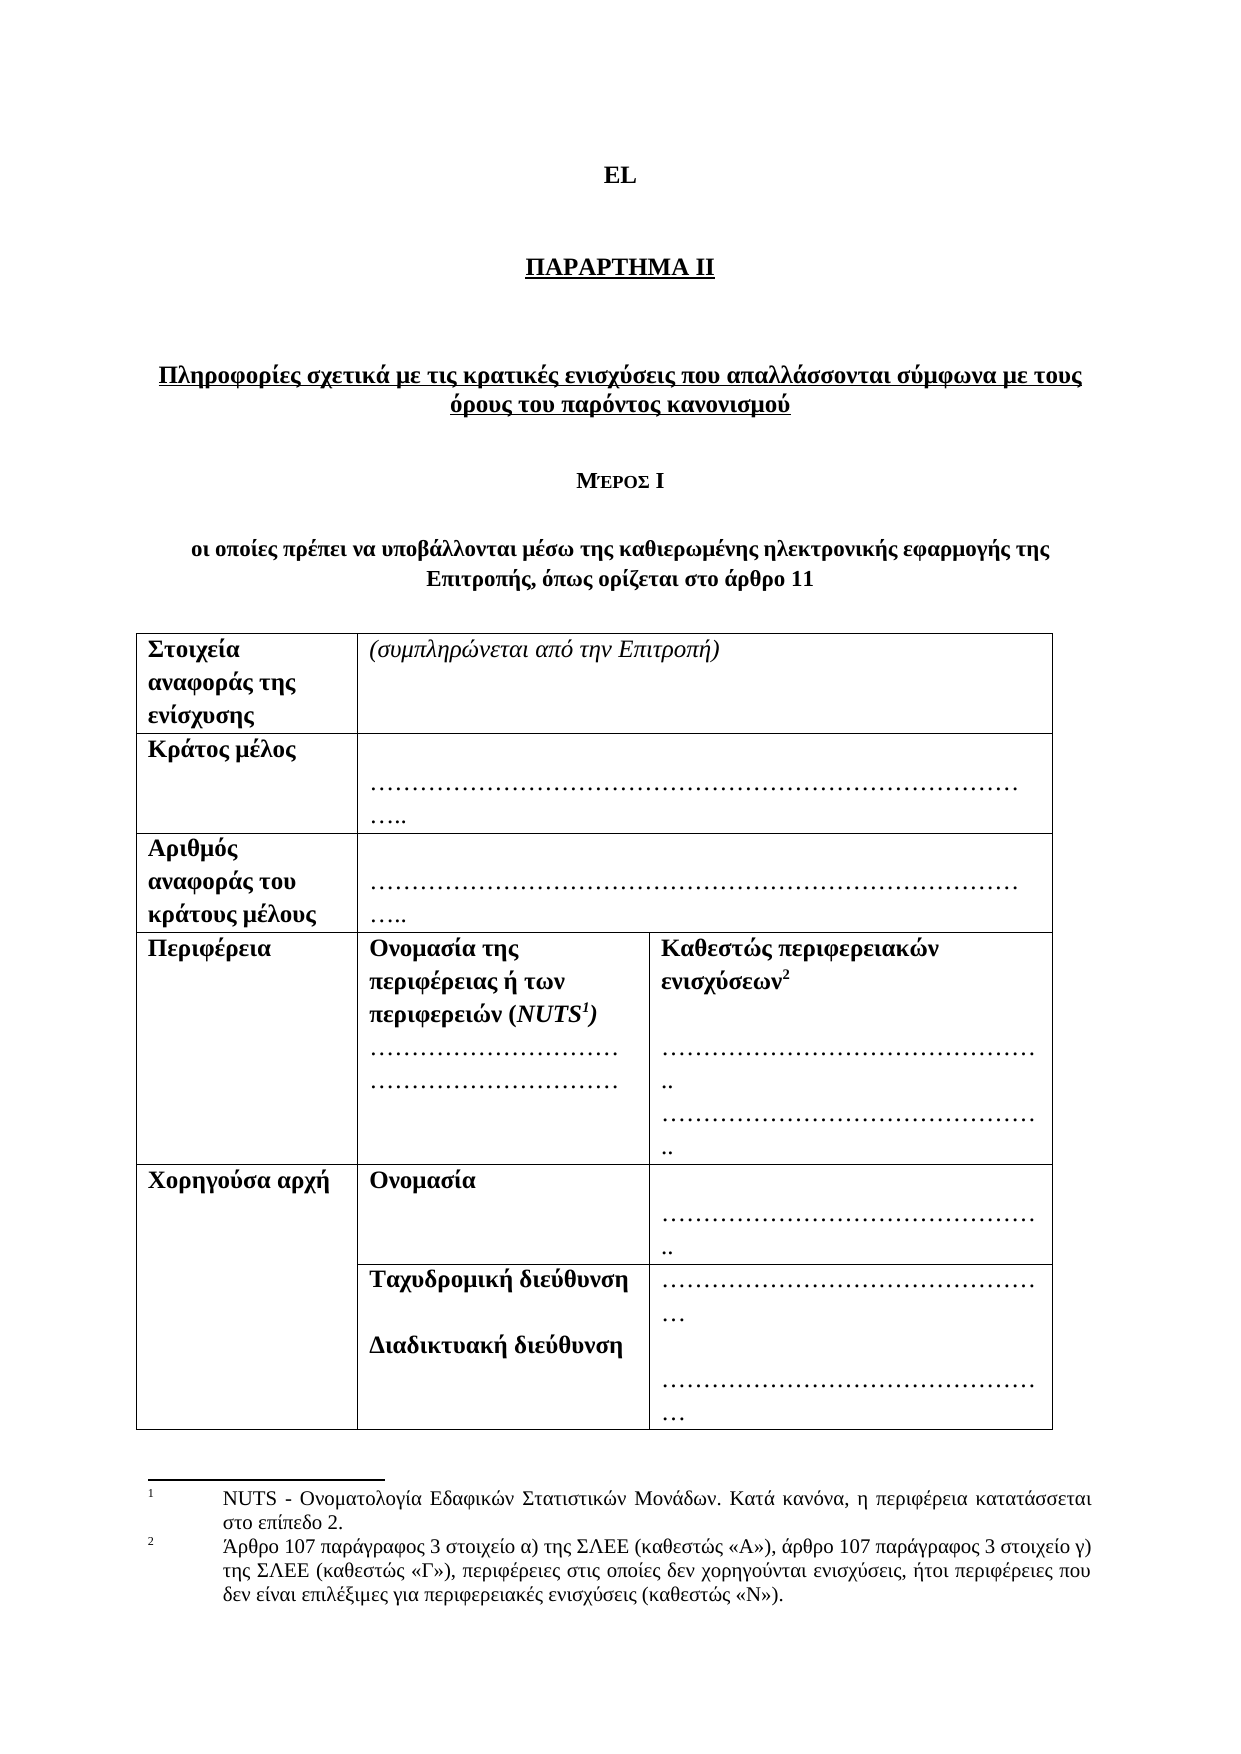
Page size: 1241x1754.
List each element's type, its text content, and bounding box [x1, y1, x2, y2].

table_cell Ταχυδρομική διεύθυνση Διαδικτυακή διεύθυνση [358, 1265, 649, 1429]
table_cell Ονομασία [358, 1165, 649, 1263]
text ΠΑΡΑΡΤΗΜΑ II [148, 252, 1093, 281]
table_cell Αριθμός αναφοράς του κράτους μέλους [137, 834, 357, 932]
table_header Στοιχεία αναφοράς της ενίσχυσης [137, 634, 357, 733]
table_cell ……………………………………………………………………….. [358, 834, 1052, 932]
table_cell Χορηγούσα αρχή [137, 1165, 357, 1429]
table_cell ……………………………………….. [650, 1165, 1052, 1263]
text EL [148, 160, 1093, 189]
table_cell Κράτος μέλος [137, 734, 357, 832]
table_cell Καθεστώς περιφερειακών ενισχύσεων ……………………………………….. ……………………………………….. [650, 933, 1052, 1164]
text οι οποίες πρέπει να υποβάλλονται μέσω της καθιερωμένης ηλεκτρονικής εφαρμογής της Επιτροπής, όπως ορίζεται στο άρθρο 11 [148, 535, 1093, 592]
table_header (συμπληρώνεται από την Επιτροπή) [358, 634, 1052, 733]
table_cell ………………………………………… ………………………………………… [650, 1265, 1052, 1429]
table_cell ……………………………………………………………………….. [358, 734, 1052, 832]
table_cell Ονομασία της περιφέρειας ή των περιφερειών (NUTS) ………………………… ………………………… [358, 933, 649, 1164]
table_cell Περιφέρεια [137, 933, 357, 1164]
text Μέρος Ι [148, 467, 1093, 494]
text Πληροφορίες σχετικά με τις κρατικές ενισχύσεις που απαλλάσσονται σύμφωνα με τους όρους του παρόντος κανονισμού [148, 331, 1093, 417]
